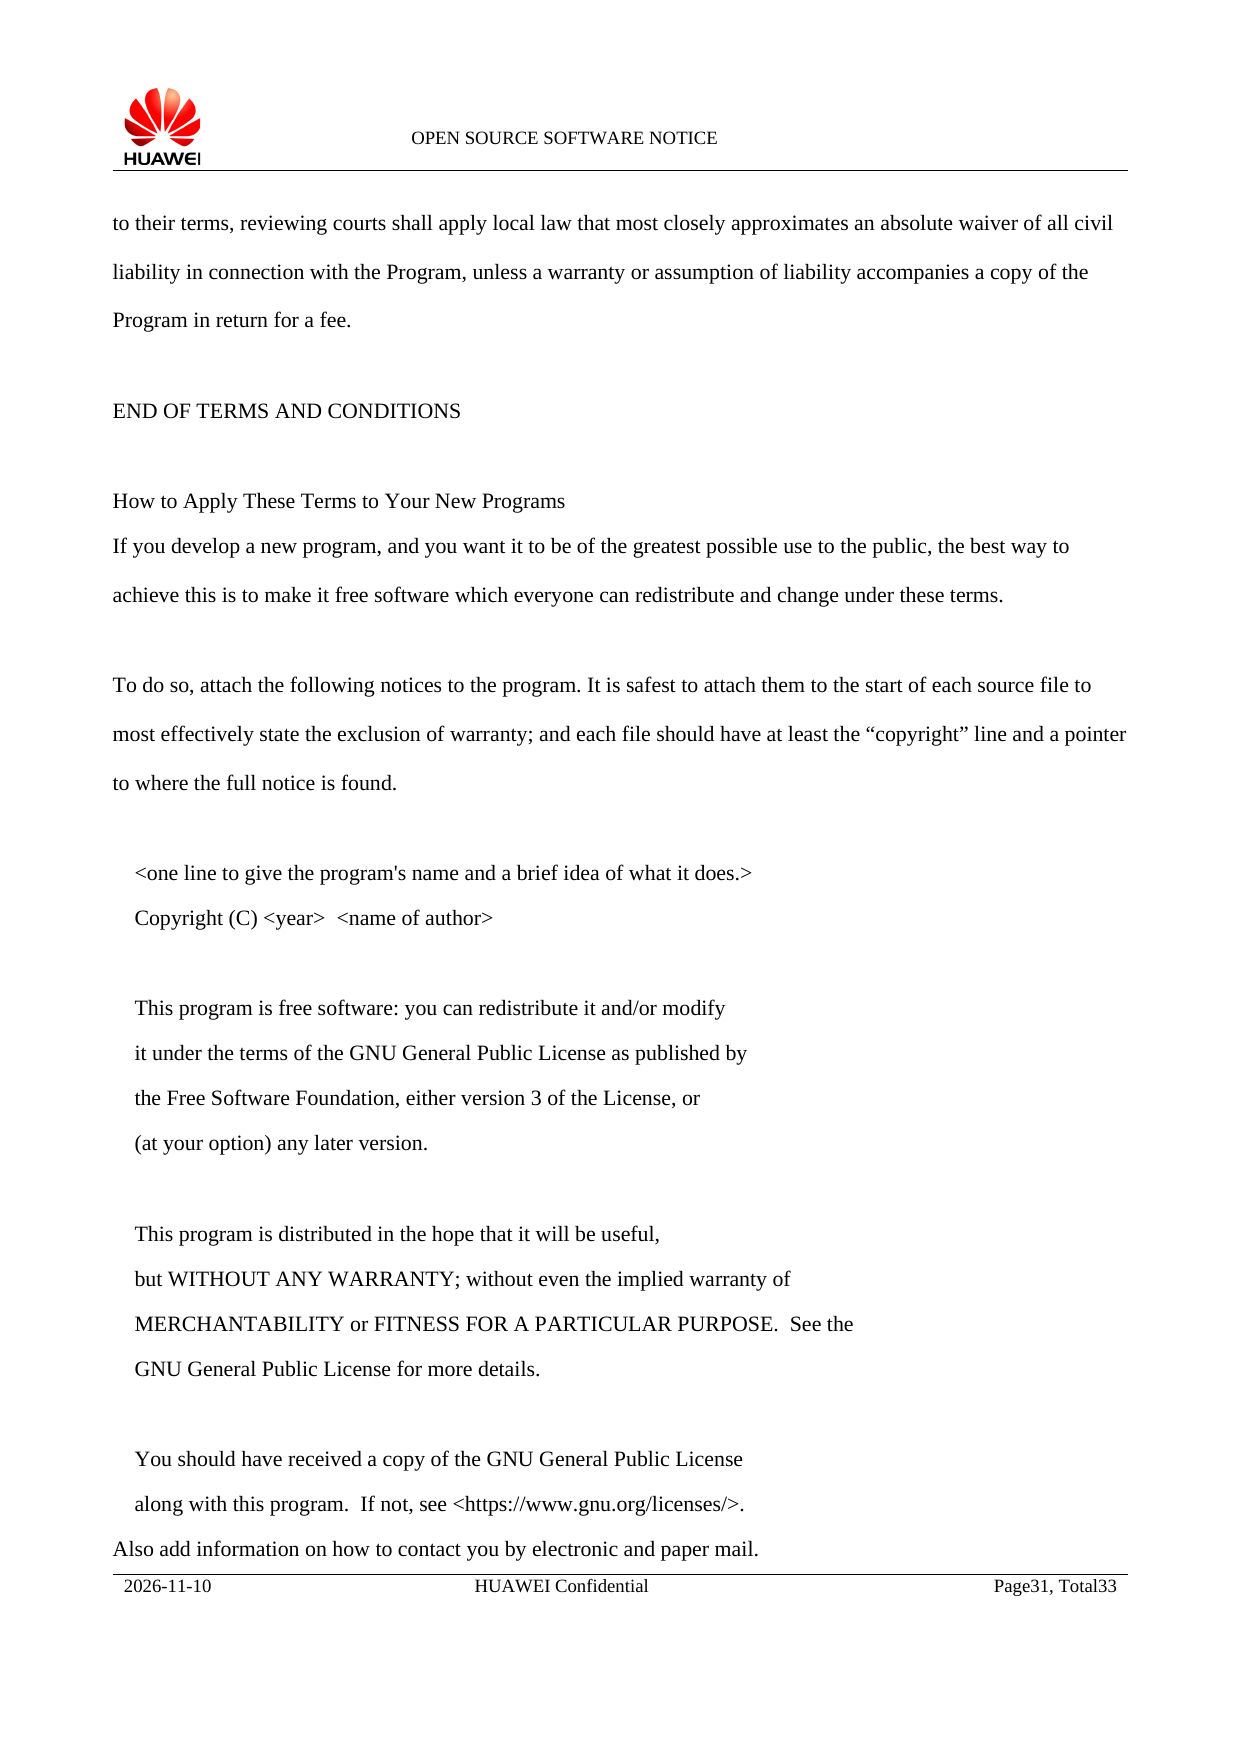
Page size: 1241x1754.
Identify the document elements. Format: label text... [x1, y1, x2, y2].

text Also add information on how to contact you by electronic and paper mail. [112, 1533, 1128, 1565]
text This program is free software: you can redistribute it and/or modify [112, 991, 1128, 1024]
text GNU General Public License for more details. [112, 1352, 1128, 1385]
text (at your option) any later version. [112, 1127, 1128, 1159]
text Copyright (C) <year> <name of author> [112, 901, 1128, 934]
text the Free Software Foundation, either version 3 of the License, or [112, 1082, 1128, 1114]
text it under the terms of the GNU General Public License as published by [112, 1036, 1128, 1069]
text This program is distributed in the hope that it will be useful, [112, 1217, 1128, 1249]
text You should have received a copy of the GNU General Public License [112, 1442, 1128, 1475]
text END OF TERMS AND CONDITIONS [112, 394, 1128, 427]
text How to Apply These Terms to Your New Programs [112, 484, 1128, 517]
text If you develop a new program, and you want it to be of the greatest possible use to the public, the best way to achieve this is to make it free software which everyone can redistribute and change under these terms. [112, 529, 1128, 611]
text along with this program. If not, see <https://www.gnu.org/licenses/>. [112, 1487, 1128, 1520]
text MERCHANTABILITY or FITNESS FOR A PARTICULAR PURPOSE. See the [112, 1307, 1128, 1339]
picture [124, 88, 201, 165]
text <one line to give the program's name and a brief idea of what it does.> [112, 856, 1128, 888]
text but WITHOUT ANY WARRANTY; without even the implied warranty of [112, 1262, 1128, 1294]
text To do so, attach the following notices to the program. It is safest to attach them to the start of each source file to most effectively state the exclusion of warranty; and each file should have at least the “copyright” line and a pointer to where the full notice is found. [112, 668, 1128, 798]
